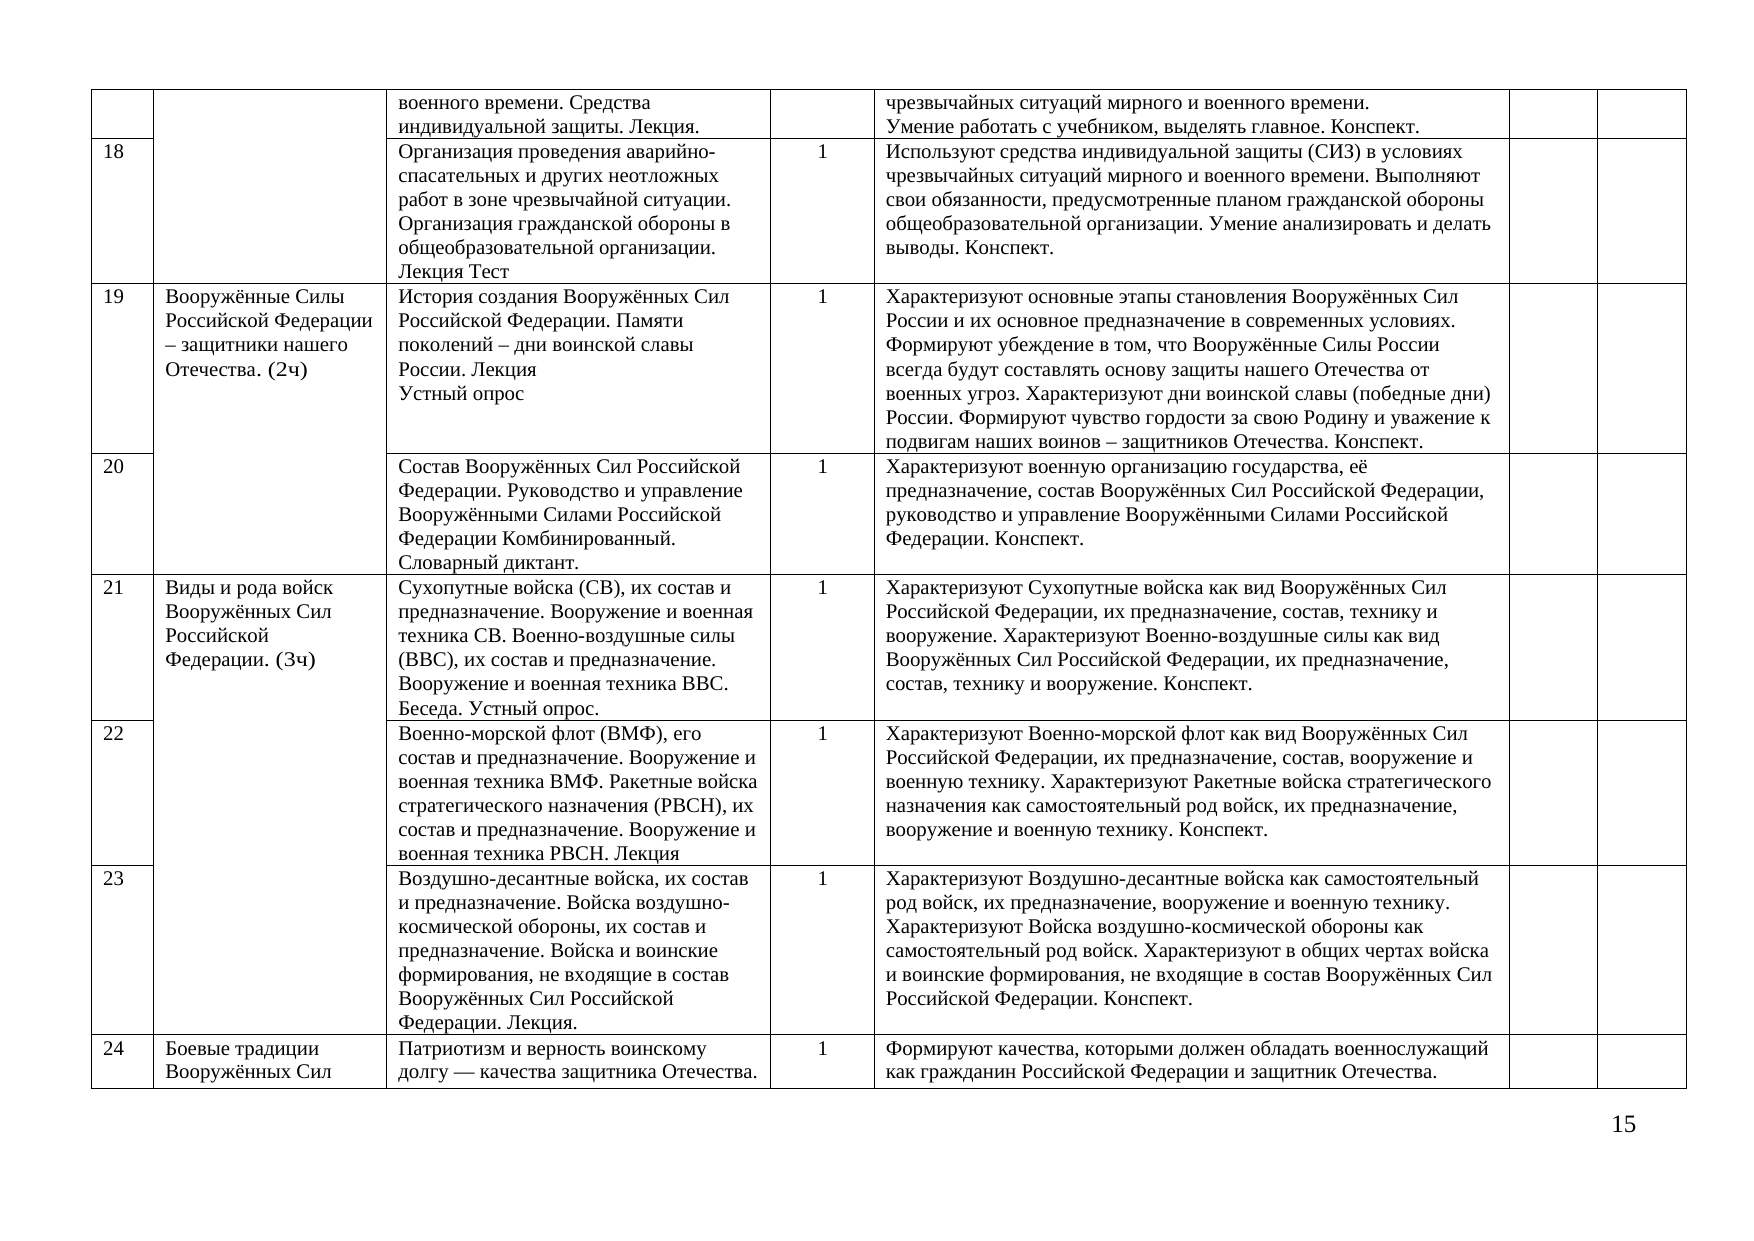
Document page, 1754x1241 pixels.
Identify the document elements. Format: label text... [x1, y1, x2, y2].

table_cell [1510, 90, 1597, 138]
table_cell [1598, 575, 1686, 719]
table_cell [1598, 721, 1686, 865]
table_cell [1510, 1035, 1597, 1087]
table_cell Характеризуют основные этапы становления Вооружённых Сил России и их основное предназначение в современных условиях. Формируют убеждение в том, что Вооружённые Силы России всегда будут составлять основу защиты нашего Отечества от военных угроз. Характеризуют дни воинской славы (победные дни) России. Формируют чувство гордости за свою Родину и уважение к подвигам наших воинов – защитников Отечества. Конспект. [875, 284, 1509, 453]
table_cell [875, 1035, 1509, 1087]
table_cell 19 [92, 284, 153, 453]
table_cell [875, 90, 1509, 138]
table_cell [1510, 575, 1597, 719]
table_cell Виды и рода войск Вооружённых Сил Российской Федерации. (3ч) [154, 575, 386, 1034]
table_cell [1510, 284, 1597, 453]
table_cell [1598, 284, 1686, 453]
table_cell Используют средства индивидуальной защиты (СИЗ) в условиях чрезвычайных ситуаций мирного и военного времени. Выполняют свои обязанности, предусмотренные планом гражданской обороны общеобразовательной организации. Умение анализировать и делать выводы. Конспект. [875, 139, 1509, 283]
table_cell Организация проведения аварийно-спасательных и других неотложных работ в зоне чрезвычайной ситуации. Организация гражданской обороны в общеобразовательной организации. Лекция Тест [387, 139, 770, 283]
table_cell 23 [92, 866, 153, 1034]
table_cell История создания Вооружённых Сил Российской Федерации. Памяти поколений – дни воинской славы России. Лекция Устный опрос [387, 284, 770, 453]
table_cell Воздушно-десантные войска, их состав и предназначение. Войска воздушно-космической обороны, их состав и предназначение. Войска и воинские формирования, не входящие в состав Вооружённых Сил Российской Федерации. Лекция. [387, 866, 770, 1034]
table_cell 21 [92, 575, 153, 719]
table_cell 1 [771, 139, 874, 283]
table_cell [1510, 139, 1597, 283]
table_cell Сухопутные войска (СВ), их состав и предназначение. Вооружение и военная техника СВ. Военно-воздушные силы (ВВС), их состав и предназначение. Вооружение и военная техника ВВС. Беседа. Устный опрос. [387, 575, 770, 719]
table_cell 1 [771, 575, 874, 719]
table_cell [387, 1035, 770, 1087]
table_cell Характеризуют Сухопутные войска как вид Вооружённых Сил Российской Федерации, их предназначение, состав, технику и вооружение. Характеризуют Военно-воздушные силы как вид Вооружённых Сил Российской Федерации, их предназначение, состав, технику и вооружение. Конспект. [875, 575, 1509, 719]
table_cell 1 [771, 90, 874, 138]
table_cell [1598, 139, 1686, 283]
table_cell [1598, 90, 1686, 138]
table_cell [387, 90, 770, 138]
table_cell [1598, 866, 1686, 1034]
table_cell Вооружённые Силы Российской Федерации – защитники нашего Отечества. (2ч) [154, 284, 386, 574]
table_cell 1 [771, 454, 874, 574]
table_cell 22 [92, 721, 153, 865]
table_cell [1598, 1035, 1686, 1087]
table_cell [1510, 866, 1597, 1034]
table_cell 1 [771, 721, 874, 865]
table_cell Характеризуют Воздушно-десантные войска как самостоятельный род войск, их предназначение, вооружение и военную технику. Характеризуют Войска воздушно-космической обороны как самостоятельный род войск. Характеризуют в общих чертах войска и воинские формирования, не входящие в состав Вооружённых Сил Российской Федерации. Конспект. [875, 866, 1509, 1034]
table_cell 17 [92, 90, 153, 138]
table_cell 20 [92, 454, 153, 574]
table_cell Военно-морской флот (ВМФ), его состав и предназначение. Вооружение и военная техника ВМФ. Ракетные войска стратегического назначения (РВСН), их состав и предназначение. Вооружение и военная техника РВСН. Лекция [387, 721, 770, 865]
table_cell Состав Вооружённых Сил Российской Федерации. Руководство и управление Вооружёнными Силами Российской Федерации Комбинированный. Словарный диктант. [387, 454, 770, 574]
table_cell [154, 1035, 386, 1087]
table_cell 1 [771, 284, 874, 453]
table_cell Характеризуют Военно-морской флот как вид Вооружённых Сил Российской Федерации, их предназначение, состав, вооружение и военную технику. Характеризуют Ракетные войска стратегического назначения как самостоятельный род войск, их предназначение, вооружение и военную технику. Конспект. [875, 721, 1509, 865]
table_cell 18 [92, 139, 153, 283]
table_cell [1598, 454, 1686, 574]
table_cell 24 [92, 1035, 153, 1087]
table_cell [1510, 454, 1597, 574]
table_cell 1 [771, 1035, 874, 1087]
table_cell [1510, 721, 1597, 865]
table_cell 1 [771, 866, 874, 1034]
table_cell Характеризуют военную организацию государства, её предназначение, состав Вооружённых Сил Российской Федерации, руководство и управление Вооружёнными Силами Российской Федерации. Конспект. [875, 454, 1509, 574]
